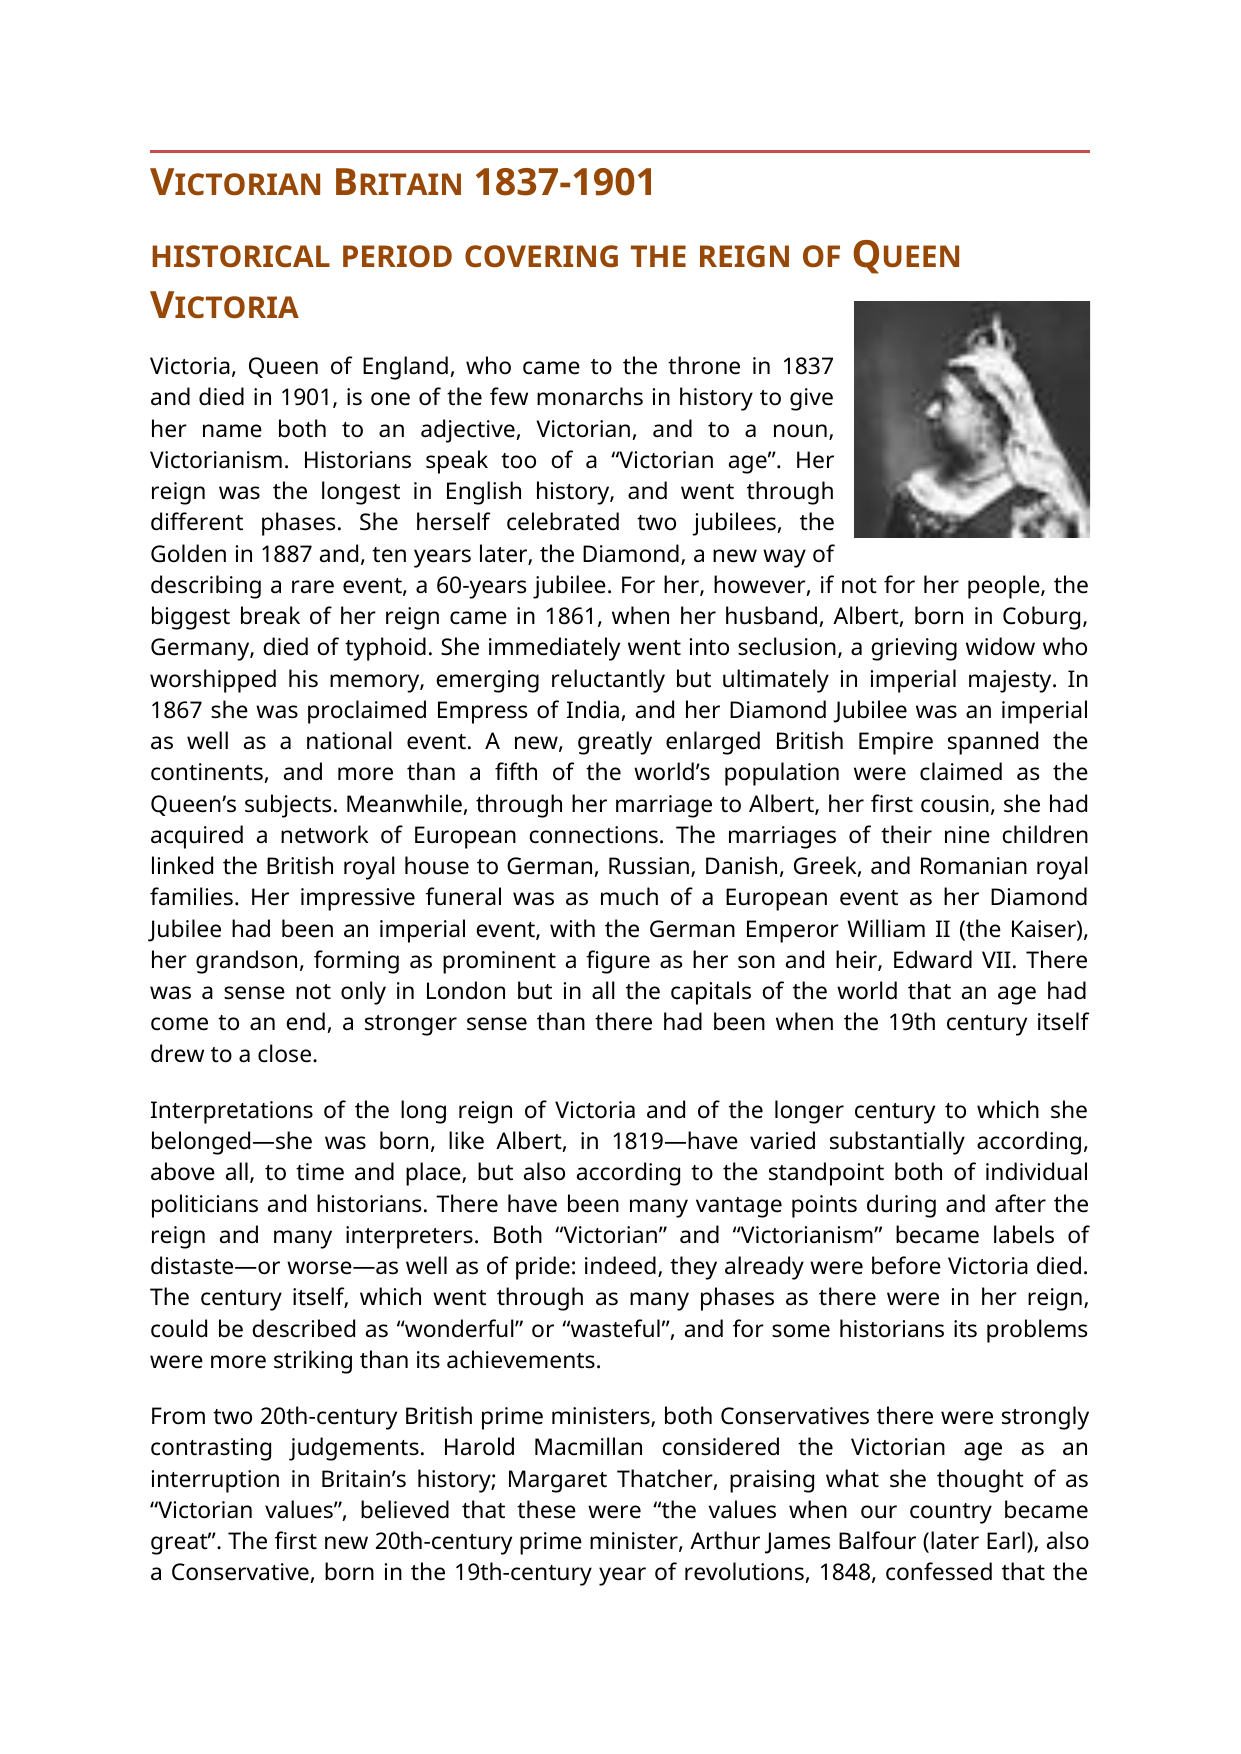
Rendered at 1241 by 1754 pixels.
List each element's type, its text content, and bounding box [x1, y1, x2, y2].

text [150, 1400, 1090, 1587]
picture [854, 301, 1091, 538]
text Victoria, Queen of England, who came to the throne in 1837 and died in 1901, is one of the few monarchs in history to give her name both to an adjective, Victorian, and to a noun, Victorianism. Historians speak too of a “Victorian age”. Her reign was the longest in English history, and went through different phases. She herself celebrated two jubilees, the Golden in 1887 and, ten years later, the Diamond, a new way of describing a rare event, a 60-years jubilee. For her, however, if not for her people, the biggest break of her reign came in 1861, when her husband, Albert, born in Coburg, Germany, died of typhoid. She immediately went into seclusion, a grieving widow who worshipped his memory, emerging reluctantly but ultimately in imperial majesty. In 1867 she was proclaimed Empress of India, and her Diamond Jubilee was an imperial as well as a national event. A new, greatly enlarged British Empire spanned the continents, and more than a fifth of the world’s population were claimed as the Queen’s subjects. Meanwhile, through her marriage to Albert, her first cousin, she had acquired a network of European connections. The marriages of their nine children linked the British royal house to German, Russian, Danish, Greek, and Romanian royal families. Her impressive funeral was as much of a European event as her Diamond Jubilee had been an imperial event, with the German Emperor William II (the Kaiser), her grandson, forming as prominent a figure as her son and heir, Edward VII. There was a sense not only in London but in all the capitals of the world that an age had come to an end, a stronger sense than there had been when the 19th century itself drew to a close. [150, 350, 1090, 1069]
title Victorian Britain 1837-1901 [150, 153, 1090, 206]
title historical period covering the reign of Queen Victoria [150, 222, 1090, 329]
text Interpretations of the long reign of Victoria and of the longer century to which she belonged—she was born, like Albert, in 1819—have varied substantially according, above all, to time and place, but also according to the standpoint both of individual politicians and historians. There have been many vantage points during and after the reign and many interpreters. Both “Victorian” and “Victorianism” became labels of distaste—or worse—as well as of pride: indeed, they already were before Victoria died. The century itself, which went through as many phases as there were in her reign, could be described as “wonderful” or “wasteful”, and for some historians its problems were more striking than its achievements. [150, 1094, 1090, 1375]
